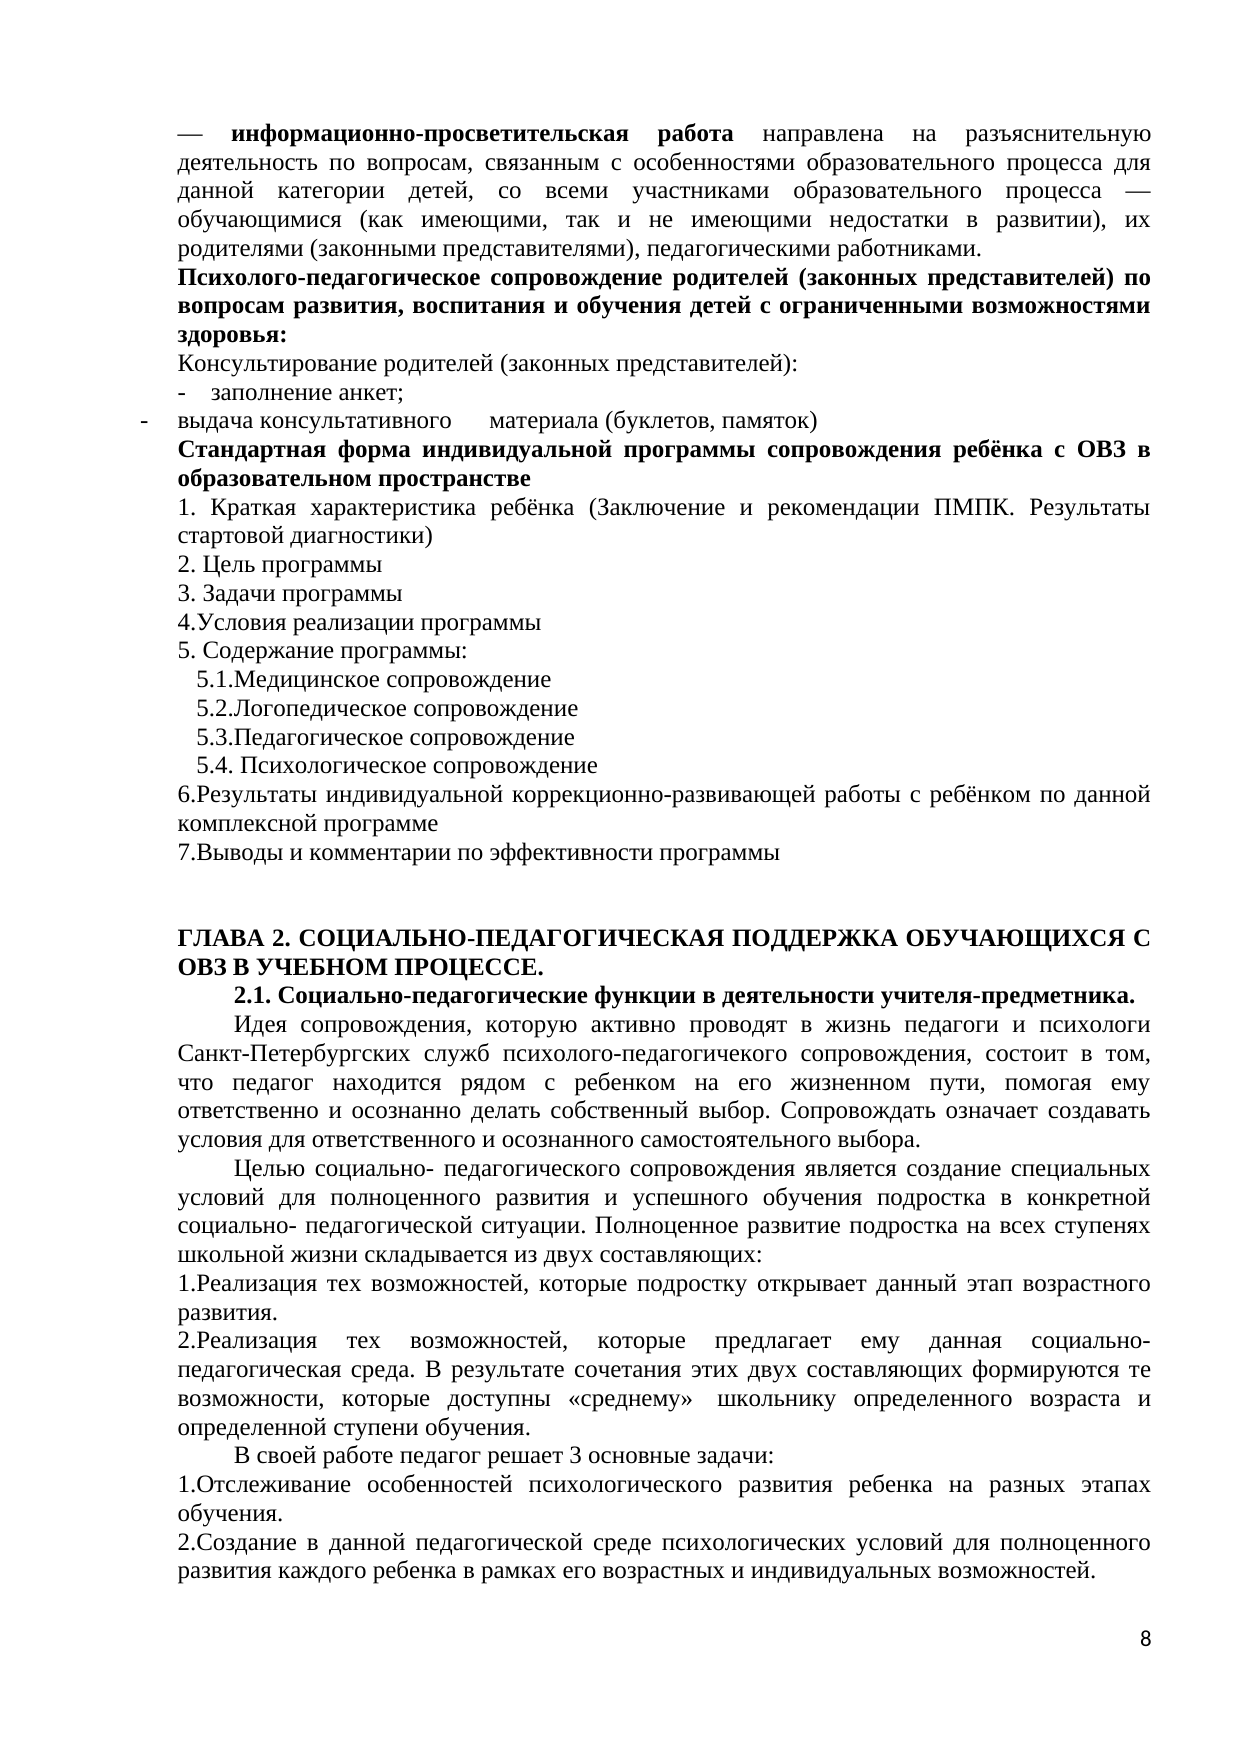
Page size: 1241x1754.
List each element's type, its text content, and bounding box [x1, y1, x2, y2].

text ГЛАВА 2. СОЦИАЛЬНО-ПЕДАГОГИЧЕСКАЯ ПОДДЕРЖКА ОБУЧАЮЩИХСЯ С ОВЗ В УЧЕБНОМ ПРОЦЕССЕ. [177, 923, 1152, 981]
text 1.Отслеживание особенностей психологического развития ребенка на разных этапах обучения. [177, 1469, 1152, 1527]
text Идея сопровождения, которую активно проводят в жизнь педагоги и психологи Санкт-Петербургских служб психолого-педагогичекого сопровождения, состоит в том, что педагог находится рядом с ребенком на его жизненном пути, помогая ему ответственно и осознанно делать собственный выбор. Сопровождать означает создавать условия для ответственного и осознанного самостоятельного выбора. [177, 1009, 1152, 1153]
text 5. Содержание программы: [177, 636, 1152, 664]
text 2.1. Социально-педагогические функции в деятельности учителя-предметника. [177, 981, 1152, 1009]
text — информационно-просветительская работа направлена на разъяснительную деятельность по вопросам, связанным с особенностями образовательного процесса для данной категории детей, со всеми участниками образовательного процесса — обучающимися (как имеющими, так и не имеющими недостатки в развитии), их родителями (законными представителями), педагогическими работниками. [177, 118, 1152, 262]
text 5.4. Психологическое сопровождение [177, 751, 1152, 779]
text Психолого-педагогическое сопровождение родителей (законных представителей) по вопросам развития, воспитания и обучения детей с ограниченными возможностями здоровья: [177, 262, 1152, 348]
text Стандартная форма индивидуальной программы сопровождения ребёнка с ОВЗ в образовательном пространстве [177, 434, 1152, 492]
list выдача консультативного материала (буклетов, памяток) [140, 406, 1152, 434]
text Целью социально- педагогического сопровождения является создание специальных условий для полноценного развития и успешного обучения подростка в конкретной социально- педагогической ситуации. Полноценное развитие подростка на всех ступенях школьной жизни складывается из двух составляющих: [177, 1153, 1152, 1268]
text В своей работе педагог решает 3 основные задачи: [177, 1441, 1152, 1469]
text 5.1.Медицинское сопровождение [177, 664, 1152, 693]
text 2.Реализация тех возможностей, которые предлагает ему данная социально- педагогическая среда. В результате сочетания этих двух составляющих формируются те возможности, которые доступны «среднему» школьнику определенного возраста и определенной ступени обучения. [177, 1326, 1152, 1441]
text - заполнение анкет; [177, 377, 1152, 406]
text 5.2.Логопедическое сопровождение [177, 693, 1152, 722]
text Консультирование родителей (законных представителей): [177, 348, 1152, 377]
text 4.Условия реализации программы [177, 607, 1152, 636]
text 6.Результаты индивидуальной коррекционно-развивающей работы с ребёнком по данной комплексной программе [177, 779, 1152, 837]
text 5.3.Педагогическое сопровождение [177, 722, 1152, 751]
text 1.Реализация тех возможностей, которые подростку открывает данный этап возрастного развития. [177, 1268, 1152, 1326]
text 3. Задачи программы [177, 578, 1152, 607]
text 1. Краткая характеристика ребёнка (Заключение и рекомендации ПМПК. Результаты стартовой диагностики) [177, 492, 1152, 549]
text 7.Выводы и комментарии по эффективности программы [177, 837, 1152, 866]
text 2. Цель программы [177, 549, 1152, 578]
text 2.Создание в данной педагогической среде психологических условий для полноценного развития каждого ребенка в рамках его возрастных и индивидуальных возможностей. [177, 1527, 1152, 1584]
